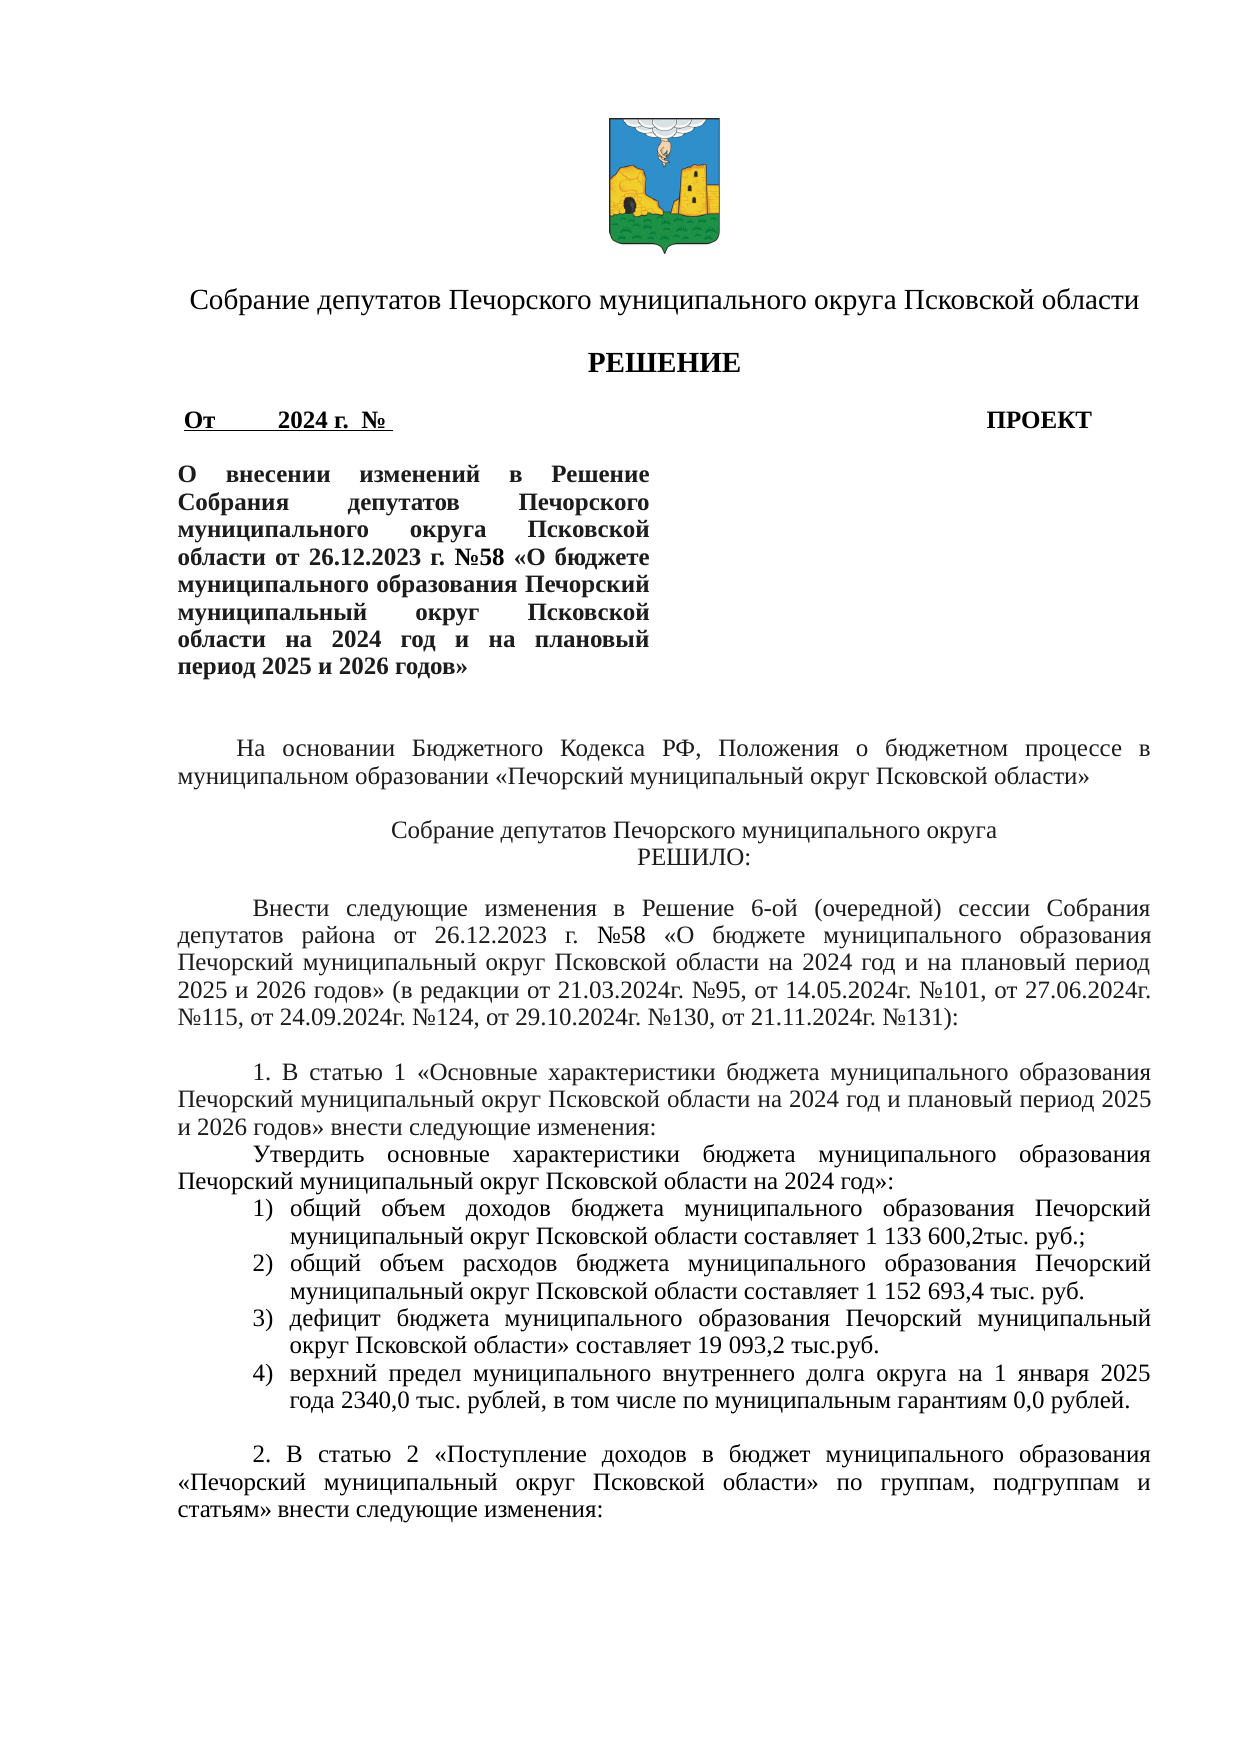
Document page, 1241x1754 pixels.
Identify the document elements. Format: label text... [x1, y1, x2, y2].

picture [609, 118, 720, 254]
list дефицит бюджета муниципального образования Печорский муниципальный округ Псковской области» составляет 19 093,2 тыс.руб. [252, 1304, 1152, 1359]
list общий объем расходов бюджета муниципального образования Печорский муниципальный округ Псковской области составляет 1 152 693,4 тыс. руб. [252, 1250, 1152, 1304]
subtitle РЕШЕНИЕ [177, 347, 1152, 379]
text Утвердить основные характеристики бюджета муниципального образования Печорский муниципальный округ Псковской области на 2024 год»: [177, 1140, 1152, 1195]
text На основании Бюджетного Кодекса РФ, Положения о бюджетном процессе в муниципальном образовании «Печорский муниципальный округ Псковской области» [177, 735, 1152, 789]
text Собрание депутатов Печорского муниципального округа Псковской области [177, 284, 1152, 316]
text Внести следующие изменения в Решение 6-ой (очередной) сессии Собрания депутатов района от 26.12.2023 г. №58 «О бюджете муниципального образования Печорский муниципальный округ Псковской области на 2024 год и на плановый период 2025 и 2026 годов» (в редакции от 21.03.2024г. №95, от 14.05.2024г. №101, от 27.06.2024г. №115, от 24.09.2024г. №124, от 29.10.2024г. №130, от 21.11.2024г. №131): [177, 894, 1152, 1031]
text 2. В статью 2 «Поступление доходов в бюджет муниципального образования «Печорский муниципальный округ Псковской области» по группам, подгруппам и статьям» внести следующие изменения: [177, 1441, 1152, 1523]
text 1. В статью 1 «Основные характеристики бюджета муниципального образования Печорский муниципальный округ Псковской области на 2024 год и плановый период 2025 и 2026 годов» внести следующие изменения: [177, 1058, 1152, 1140]
text РЕШИЛО: [177, 844, 1152, 871]
text Собрание депутатов Печорского муниципального округа [177, 817, 1152, 844]
subtitle О внесении изменений в Решение Собрания депутатов Печорского муниципального округа Псковской области от 26.12.2023 г. №58 «О бюджете муниципального образования Печорский муниципальный округ Псковской области на 2024 год и на плановый период 2025 и 2026 годов» [177, 461, 650, 680]
list верхний предел муниципального внутреннего долга округа на 1 января 2025 года 2340,0 тыс. рублей, в том числе по муниципальным гарантиям 0,0 рублей. [252, 1359, 1152, 1414]
text От 2024 г. № ПРОЕКТ [177, 407, 1152, 434]
list общий объем доходов бюджета муниципального образования Печорский муниципальный округ Псковской области составляет 1 133 600,2тыс. руб.; [252, 1195, 1152, 1250]
